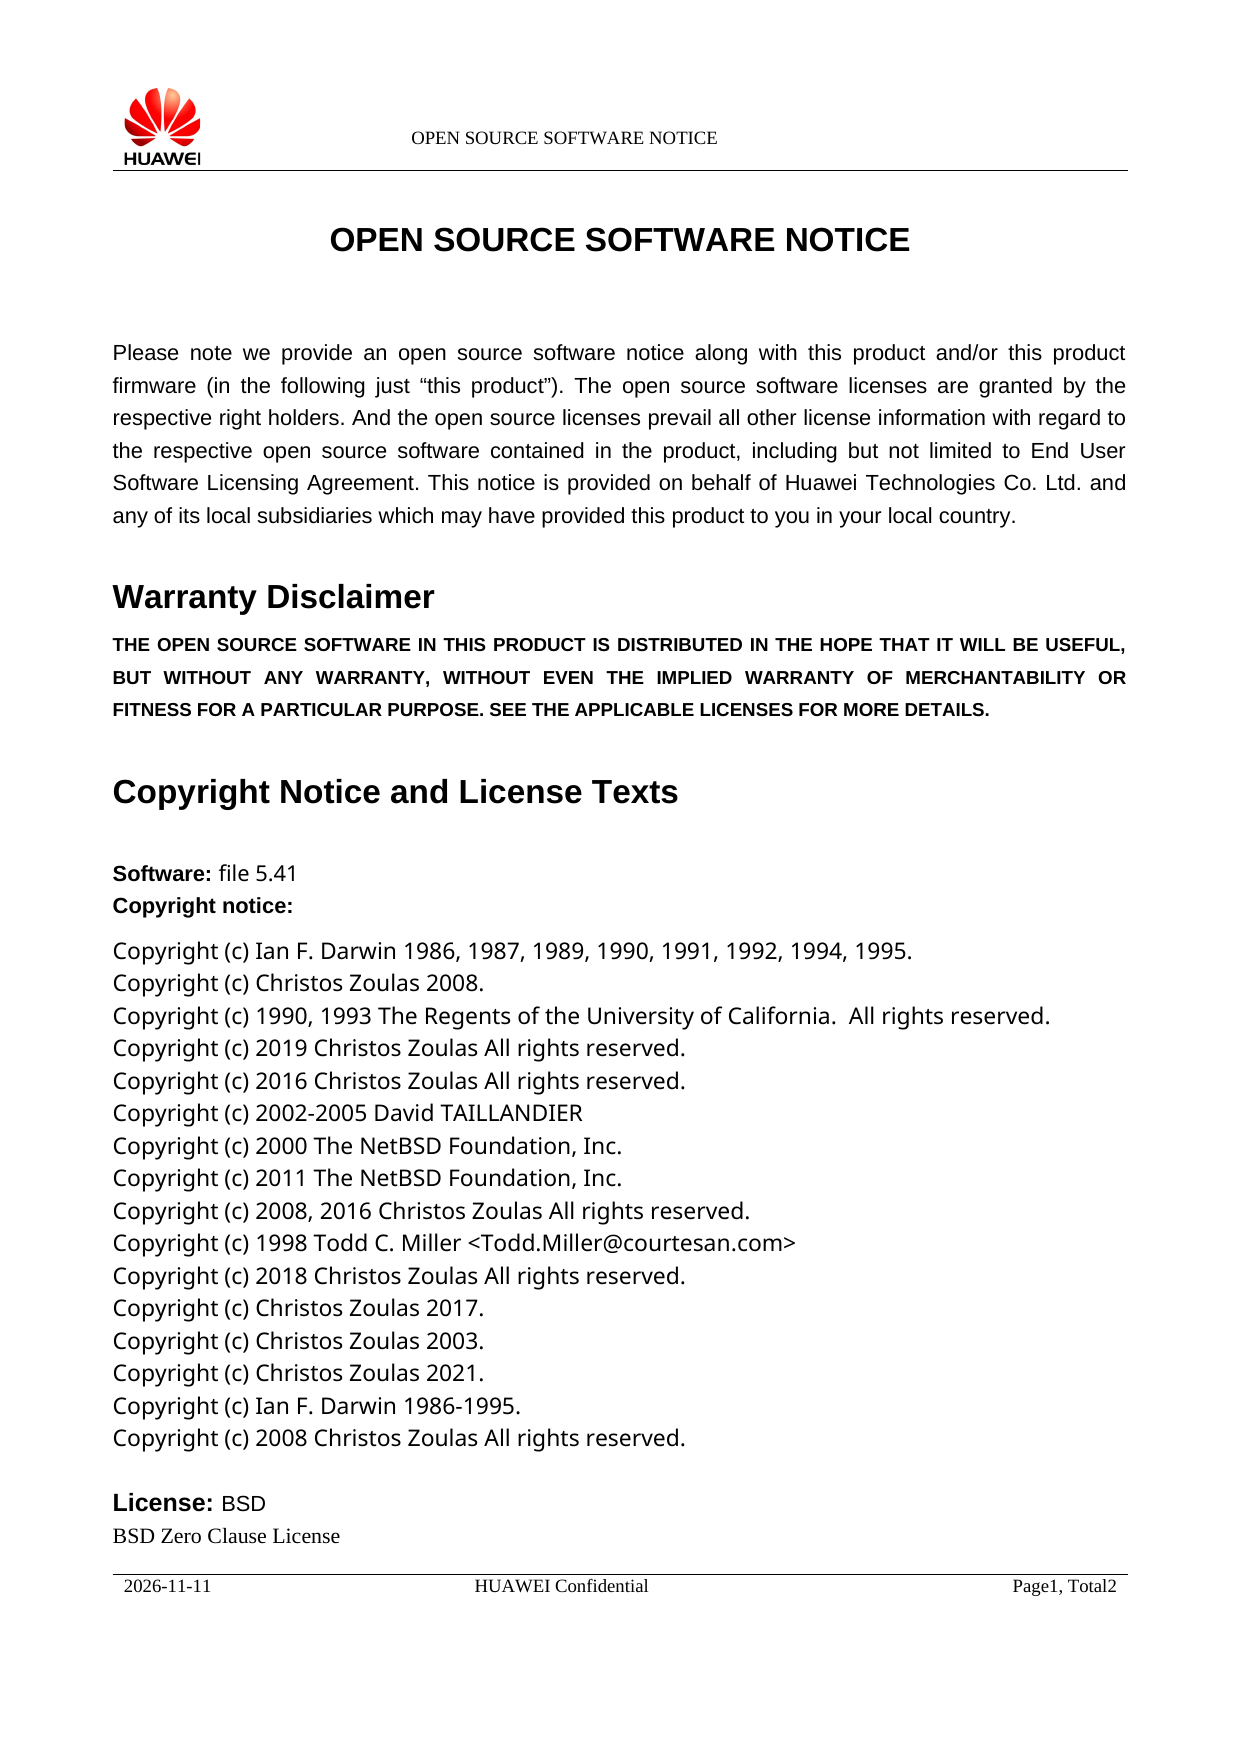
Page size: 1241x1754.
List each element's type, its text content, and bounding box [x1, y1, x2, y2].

text The open source software in this product is distributed in the hope that it will be useful, but WITHOUT ANY WARRANTY, without even the implied warranty of MERCHANTABILITY or FITNESS FOR A PARTICULAR PURPOSE. See the applicable licenses for more details. [112, 629, 1128, 726]
text Copyright notice: [112, 889, 1128, 921]
text License: BSD [112, 1486, 1128, 1519]
picture [124, 88, 201, 165]
text OPEN SOURCE SOFTWARE NOTICE [112, 206, 1128, 271]
text Please note we provide an open source software notice along with this product and/or this product firmware (in the following just “this product”). The open source software licenses are granted by the respective right holders. And the open source licenses prevail all other license information with regard to the respective open source software contained in the product, including but not limited to End User Software Licensing Agreement. This notice is provided on behalf of Huawei Technologies Co. Ltd. and any of its local subsidiaries which may have provided this product to you in your local country. [112, 336, 1128, 531]
text Warranty Disclaimer [112, 564, 1128, 629]
text Copyright (c) Ian F. Darwin 1986, 1987, 1989, 1990, 1991, 1992, 1994, 1995. Copyright (c) Christos Zoulas 2008. Copyright (c) 1990, 1993 The Regents of the University of California. All rights reserved. Copyright (c) 2019 Christos Zoulas All rights reserved. Copyright (c) 2016 Christos Zoulas All rights reserved. Copyright (c) 2002-2005 David TAILLANDIER Copyright (c) 2000 The NetBSD Foundation, Inc. Copyright (c) 2011 The NetBSD Foundation, Inc. Copyright (c) 2008, 2016 Christos Zoulas All rights reserved. Copyright (c) 1998 Todd C. Miller <Todd.Miller@courtesan.com> Copyright (c) 2018 Christos Zoulas All rights reserved. Copyright (c) Christos Zoulas 2017. Copyright (c) Christos Zoulas 2003. Copyright (c) Christos Zoulas 2021. Copyright (c) Ian F. Darwin 1986-1995. Copyright (c) 2008 Christos Zoulas All rights reserved. [112, 934, 1128, 1486]
text Copyright Notice and License Texts [112, 759, 1128, 824]
title Software: file 5.41 [112, 856, 1128, 889]
